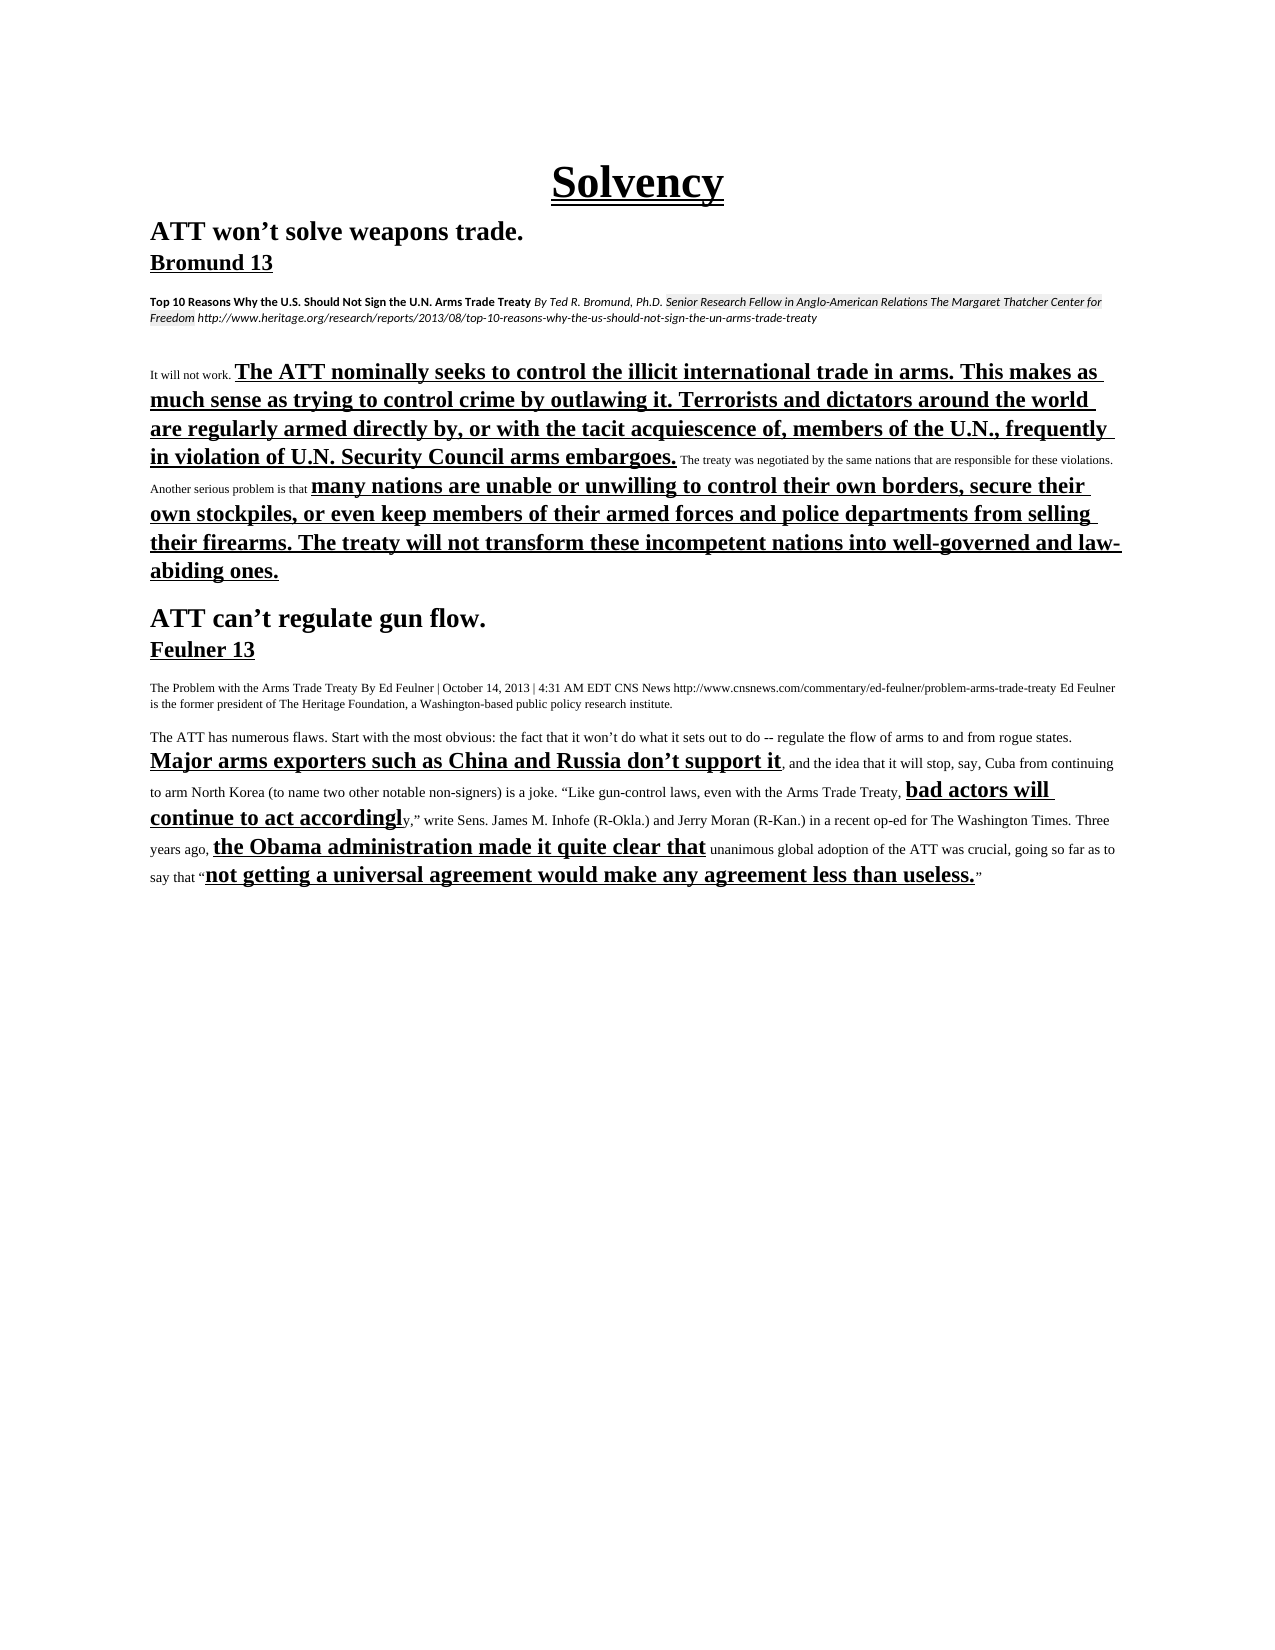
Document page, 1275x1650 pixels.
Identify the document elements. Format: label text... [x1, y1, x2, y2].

subtitle ATT can’t regulate gun flow. [150, 602, 1125, 633]
text Bromund 13 [150, 249, 1125, 275]
text It will not work. The ATT nominally seeks to control the illicit international trade in arms. This makes as much sense as trying to control crime by outlawing it. Terrorists and dictators around the world are regularly armed directly by, or with the tacit acquiescence of, members of the U.N., frequently in violation of U.N. Security Council arms embargoes. The treaty was negotiated by the same nations that are responsible for these violations. Another serious problem is that many nations are unable or unwilling to control their own borders, secure their own stockpiles, or even keep members of their armed forces and police departments from selling their firearms. The treaty will not transform these incompetent nations into well-governed and law-abiding ones. [150, 358, 1125, 583]
text Top 10 Reasons Why the U.S. Should Not Sign the U.N. Arms Trade Treaty By Ted R. Bromund, Ph.D. Senior Research Fellow in Anglo-American Relations The Margaret Thatcher Center for Freedom http://www.heritage.org/research/reports/2013/08/top-10-reasons-why-the-us-should-not-sign-the-un-arms-trade-treaty [150, 294, 1125, 326]
text The Problem with the Arms Trade Treaty By Ed Feulner | October 14, 2013 | 4:31 AM EDT CNS News http://www.cnsnews.com/commentary/ed-feulner/problem-arms-trade-treaty Ed Feulner is the former president of The Heritage Foundation, a Washington-based public policy research institute. [150, 681, 1125, 711]
subtitle ATT won’t solve weapons trade. [150, 215, 1125, 246]
subtitle Solvency [150, 154, 1125, 207]
text Feulner 13 [150, 636, 1125, 662]
text The ATT has numerous flaws. Start with the most obvious: the fact that it won’t do what it sets out to do -- regulate the flow of arms to and from rogue states. Major arms exporters such as China and Russia don’t support it, and the idea that it will stop, say, Cuba from continuing to arm North Korea (to name two other notable non-signers) is a joke. “Like gun-control laws, even with the Arms Trade Treaty, bad actors will continue to act accordingly,” write Sens. James M. Inhofe (R-Okla.) and Jerry Moran (R-Kan.) in a recent op-ed for The Washington Times. Three years ago, the Obama administration made it quite clear that unanimous global adoption of the ATT was crucial, going so far as to say that “not getting a universal agreement would make any agreement less than useless.” [150, 728, 1125, 887]
